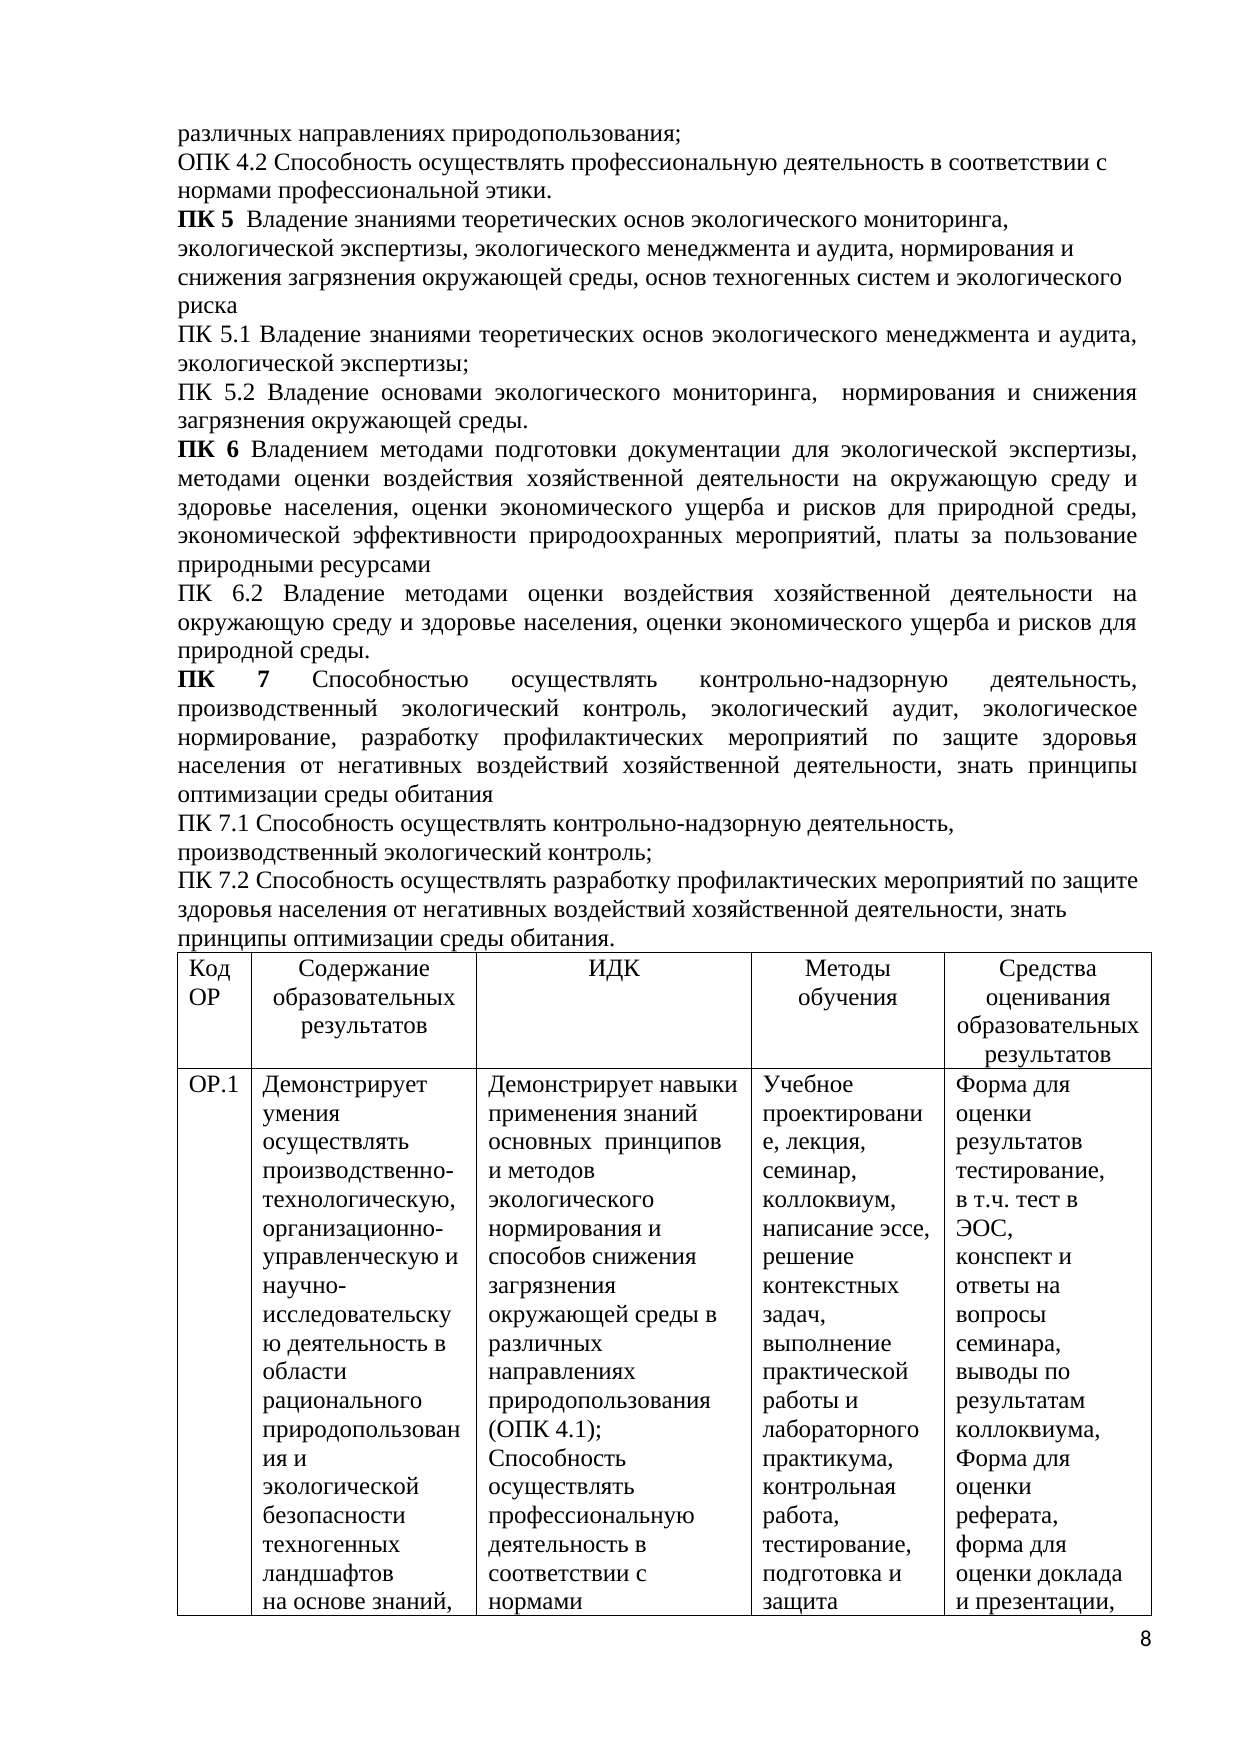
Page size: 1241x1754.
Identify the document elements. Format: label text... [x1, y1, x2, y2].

table_header ИДК [477, 953, 751, 1068]
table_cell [752, 1069, 944, 1615]
table_cell ОР.1 [178, 1069, 251, 1615]
text ПК 5.2 Владение основами экологического мониторинга, нормирования и снижения загрязнения окружающей среды. [177, 377, 1138, 434]
text ПК 7 Способностью осуществлять контрольно-надзорную деятельность, производственный экологический контроль, экологический аудит, экологическое нормирование, разработку профилактических мероприятий по защите здоровья населения от негативных воздействий хозяйственной деятельности, знать принципы оптимизации среды обитания [177, 664, 1138, 808]
text ПК 6 Владением методами подготовки документации для экологической экспертизы, методами оценки воздействия хозяйственной деятельности на окружающую среду и здоровье населения, оценки экономического ущерба и рисков для природной среды, экономической эффективности природоохранных мероприятий, платы за пользование природными ресурсами [177, 434, 1138, 578]
text ПК 5.1 Владение знаниями теоретических основ экологического менеджмента и аудита, экологической экспертизы; [177, 319, 1138, 377]
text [177, 118, 1152, 147]
table_header Содержание образовательных результатов [252, 953, 476, 1068]
text ПК 7.2 Способность осуществлять разработку профилактических мероприятий по защите здоровья населения от негативных воздействий хозяйственной деятельности, знать принципы оптимизации среды обитания. [177, 866, 1152, 952]
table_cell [252, 1069, 476, 1615]
text ПК 7.1 Способность осуществлять контрольно-надзорную деятельность, производственный экологический контроль; [177, 808, 1152, 866]
text ОПК 4.2 Способность осуществлять профессиональную деятельность в соответствии с нормами профессиональной этики. [177, 147, 1152, 204]
table_header Код ОР [178, 953, 251, 1068]
table_header Методы обучения [752, 953, 944, 1068]
table_header Средства оценивания образовательных результатов [945, 953, 1151, 1068]
text ПК 6.2 Владение методами оценки воздействия хозяйственной деятельности на окружающую среду и здоровье населения, оценки экономического ущерба и рисков для природной среды. [177, 578, 1138, 664]
text ПК 5 Владение знаниями теоретических основ экологического мониторинга, экологической экспертизы, экологического менеджмента и аудита, нормирования и снижения загрязнения окружающей среды, основ техногенных систем и экологического риска [177, 204, 1152, 319]
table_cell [477, 1069, 751, 1615]
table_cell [945, 1069, 1151, 1615]
